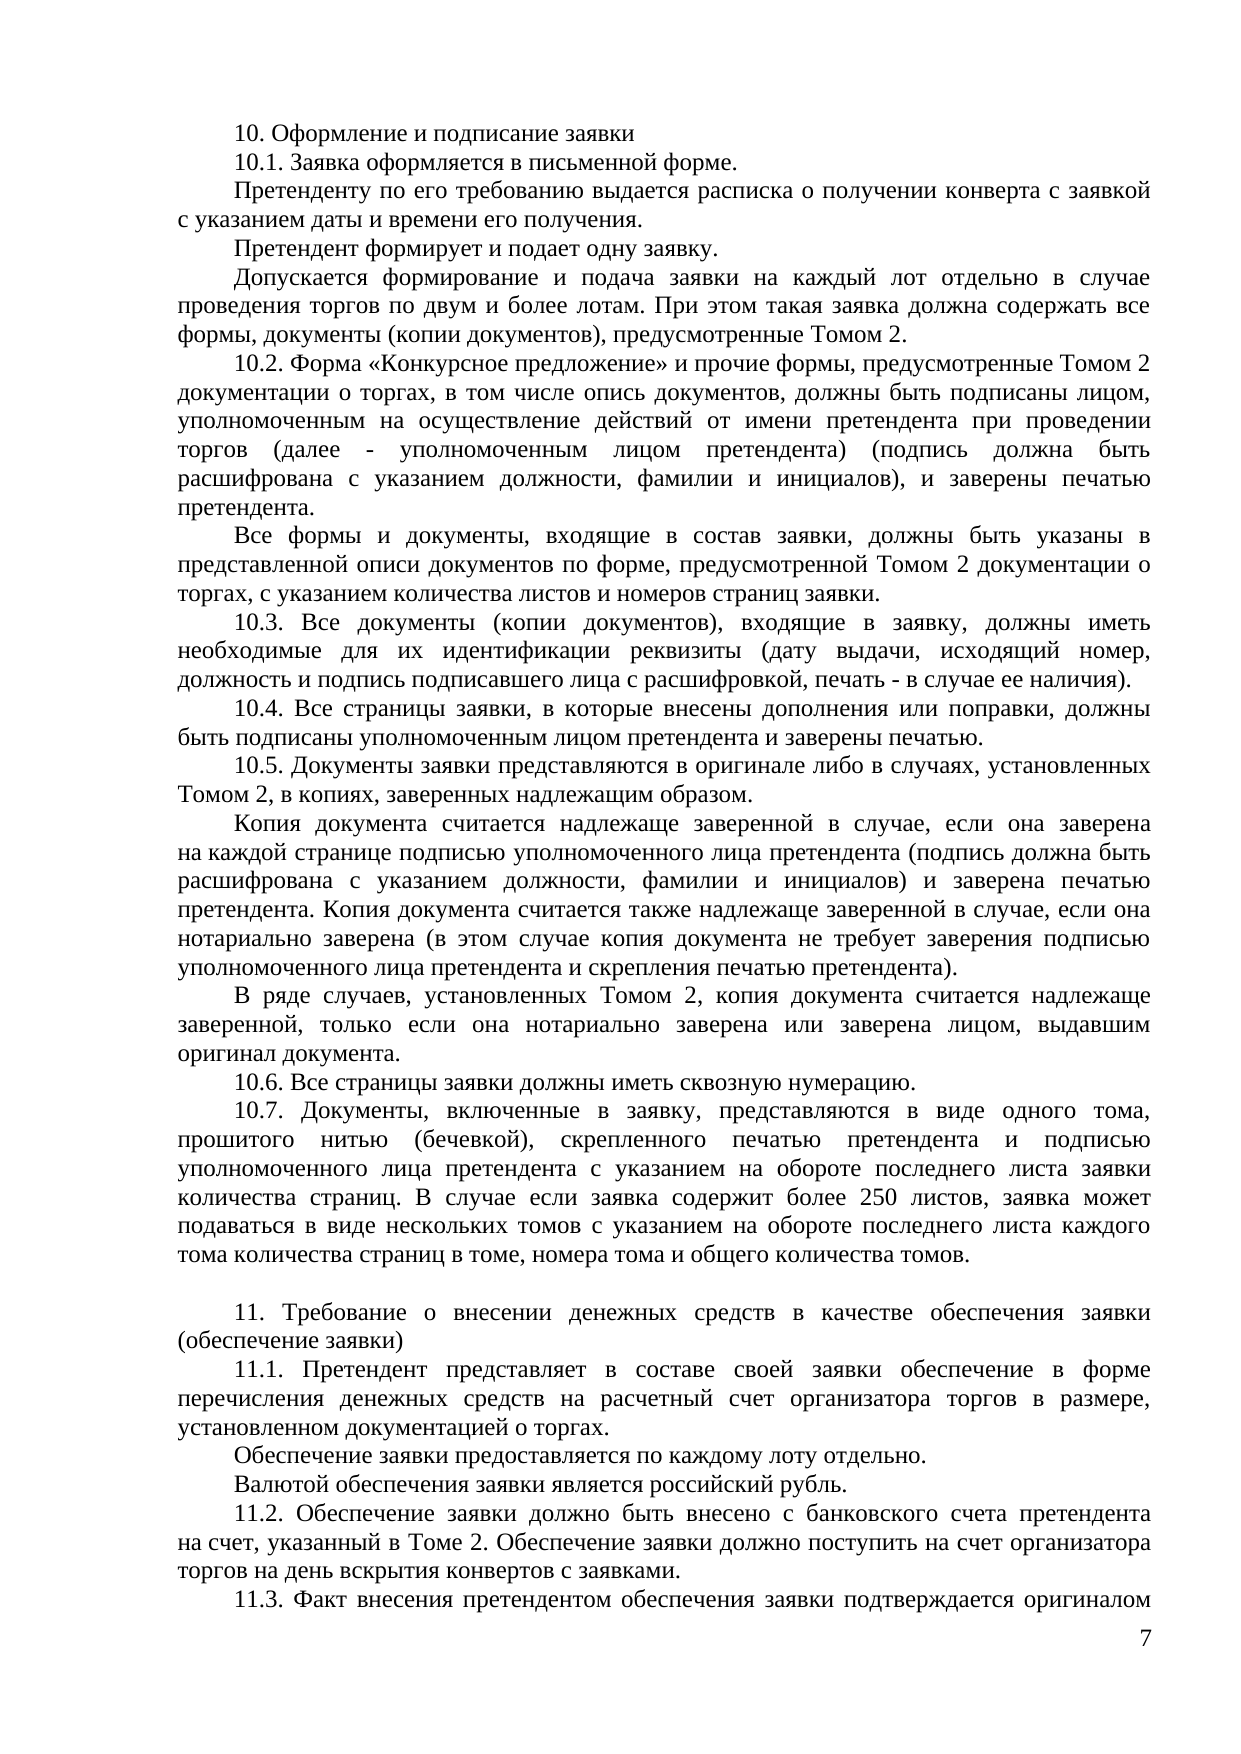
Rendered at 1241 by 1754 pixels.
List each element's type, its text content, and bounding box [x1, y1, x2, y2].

text 10.4. Все страницы заявки, в которые внесены дополнения или поправки, должны быть подписаны уполномоченным лицом претендента и заверены печатью. [177, 693, 1152, 751]
text 10.5. Документы заявки представляются в оригинале либо в случаях, установленных Томом 2, в копиях, заверенных надлежащим образом. [177, 751, 1152, 808]
text 11. Требование о внесении денежных средств в качестве обеспечения заявки (обеспечение заявки) [177, 1297, 1152, 1354]
text Обеспечение заявки предоставляется по каждому лоту отдельно. [177, 1441, 1152, 1469]
text Копия документа считается надлежаще заверенной в случае, если она заверена на каждой странице подписью уполномоченного лица претендента (подпись должна быть расшифрована с указанием должности, фамилии и инициалов) и заверена печатью претендента. Копия документа считается также надлежаще заверенной в случае, если она нотариально заверена (в этом случае копия документа не требует заверения подписью уполномоченного лица претендента и скрепления печатью претендента). [177, 808, 1152, 981]
text Претенденту по его требованию выдается расписка о получении конверта с заявкой с указанием даты и времени его получения. [177, 176, 1152, 233]
text Валютой обеспечения заявки является российский рубль. [177, 1469, 1152, 1498]
text 10.7. Документы, включенные в заявку, представляются в виде одного тома, прошитого нитью (бечевкой), скрепленного печатью претендента и подписью уполномоченного лица претендента с указанием на обороте последнего листа заявки количества страниц. В случае если заявка содержит более 250 листов, заявка может подаваться в виде нескольких томов с указанием на обороте последнего листа каждого тома количества страниц в томе, номера тома и общего количества томов. [177, 1096, 1152, 1268]
text Допускается формирование и подача заявки на каждый лот отдельно в случае проведения торгов по двум и более лотам. При этом такая заявка должна содержать все формы, документы (копии документов), предусмотренные Томом 2. [177, 262, 1152, 348]
text 10. Оформление и подписание заявки [177, 118, 1152, 147]
text 11.2. Обеспечение заявки должно быть внесено с банковского счета претендента на счет, указанный в Томе 2. Обеспечение заявки должно поступить на счет организатора торгов на день вскрытия конвертов с заявками. [177, 1498, 1152, 1584]
text 10.3. Все документы (копии документов), входящие в заявку, должны иметь необходимые для их идентификации реквизиты (дату выдачи, исходящий номер, должность и подпись подписавшего лица с расшифровкой, печать - в случае ее наличия). [177, 607, 1152, 693]
text В ряде случаев, установленных Томом 2, копия документа считается надлежаще заверенной, только если она нотариально заверена или заверена лицом, выдавшим оригинал документа. [177, 981, 1152, 1067]
text 10.2. Форма «Конкурсное предложение» и прочие формы, предусмотренные Томом 2 документации о торгах, в том числе опись документов, должны быть подписаны лицом, уполномоченным на осуществление действий от имени претендента при проведении торгов (далее - уполномоченным лицом претендента) (подпись должна быть расшифрована с указанием должности, фамилии и инициалов), и заверены печатью претендента. [177, 348, 1152, 521]
text 10.6. Все страницы заявки должны иметь сквозную нумерацию. [177, 1067, 1152, 1096]
text Все формы и документы, входящие в состав заявки, должны быть указаны в представленной описи документов по форме, предусмотренной Томом 2 документации о торгах, с указанием количества листов и номеров страниц заявки. [177, 521, 1152, 607]
text Претендент формирует и подает одну заявку. [177, 233, 1152, 262]
text 10.1. Заявка оформляется в письменной форме. [177, 147, 1152, 176]
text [177, 1584, 1152, 1613]
text 11.1. Претендент представляет в составе своей заявки обеспечение в форме перечисления денежных средств на расчетный счет организатора торгов в размере, установленном документацией о торгах. [177, 1354, 1152, 1441]
